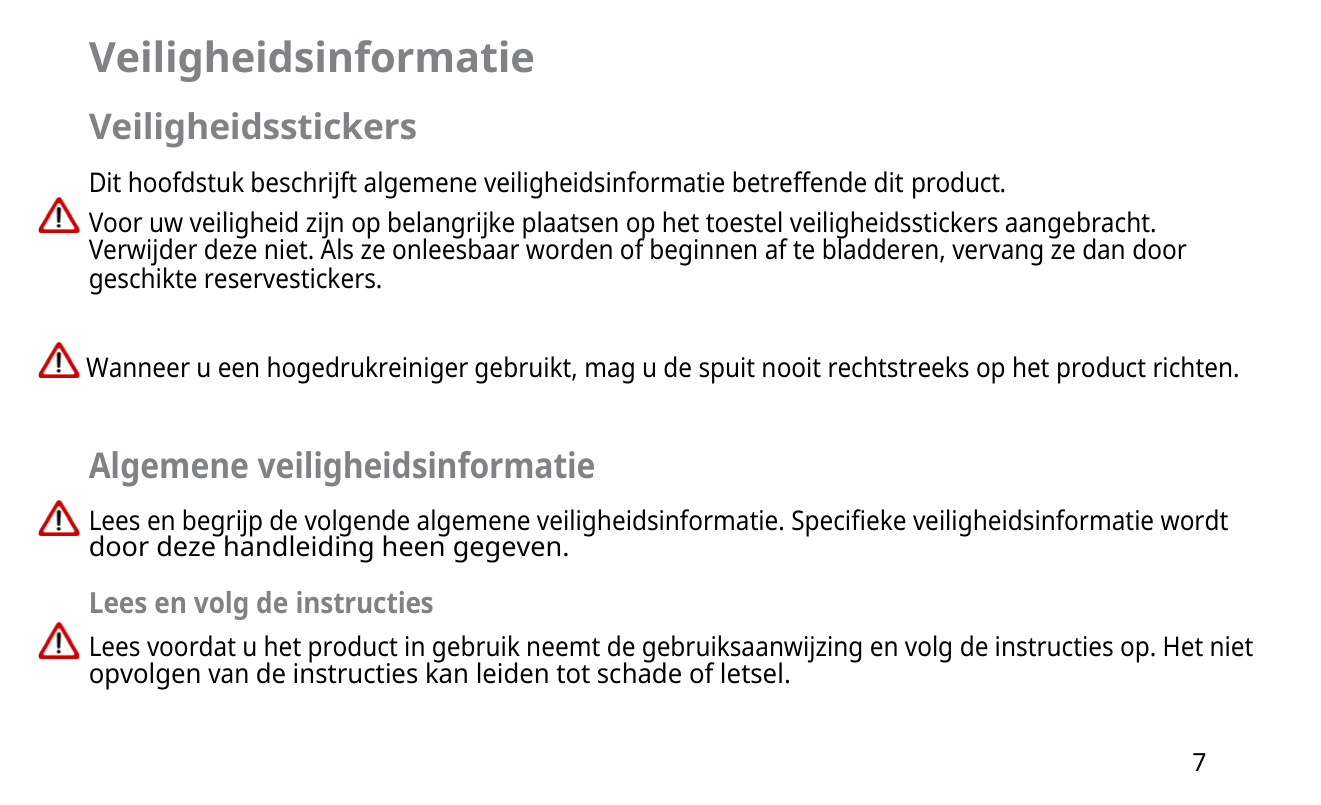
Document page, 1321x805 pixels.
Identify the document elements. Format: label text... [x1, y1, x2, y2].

subtitle Algemene veiligheidsinformatie [88, 440, 1258, 488]
picture [38, 622, 79, 659]
subtitle Lees en volg de instructies [88, 582, 1258, 622]
subtitle Veiligheidsinformatie [88, 27, 1258, 84]
picture [38, 500, 80, 536]
text Lees en begrijp de volgende algemene veiligheidsinformatie. Specifieke veiligheidsinformatie wordt door deze handleiding heen gegeven. [88, 507, 1232, 565]
picture [38, 342, 80, 378]
text Dit hoofdstuk beschrijft algemene veiligheidsinformatie betreffende dit product. [88, 163, 1258, 200]
text Lees voordat u het product in gebruik neemt de gebruiksaanwijzing en volg de instructies op. Het niet opvolgen van de instructies kan leiden tot schade of letsel. [88, 633, 1258, 691]
text Wanneer u een hogedrukreiniger gebruikt, mag u de spuit nooit rechtstreeks op het product richten. [38, 342, 1258, 385]
picture [38, 197, 80, 233]
text Voor uw veiligheid zijn op belangrijke plaatsen op het toestel veiligheidsstickers aangebracht. Verwijder deze niet. Als ze onleesbaar worden of beginnen af te bladderen, vervang ze dan door geschikte reservestickers. [88, 209, 1232, 296]
subtitle Veiligheidsstickers [88, 102, 1258, 150]
